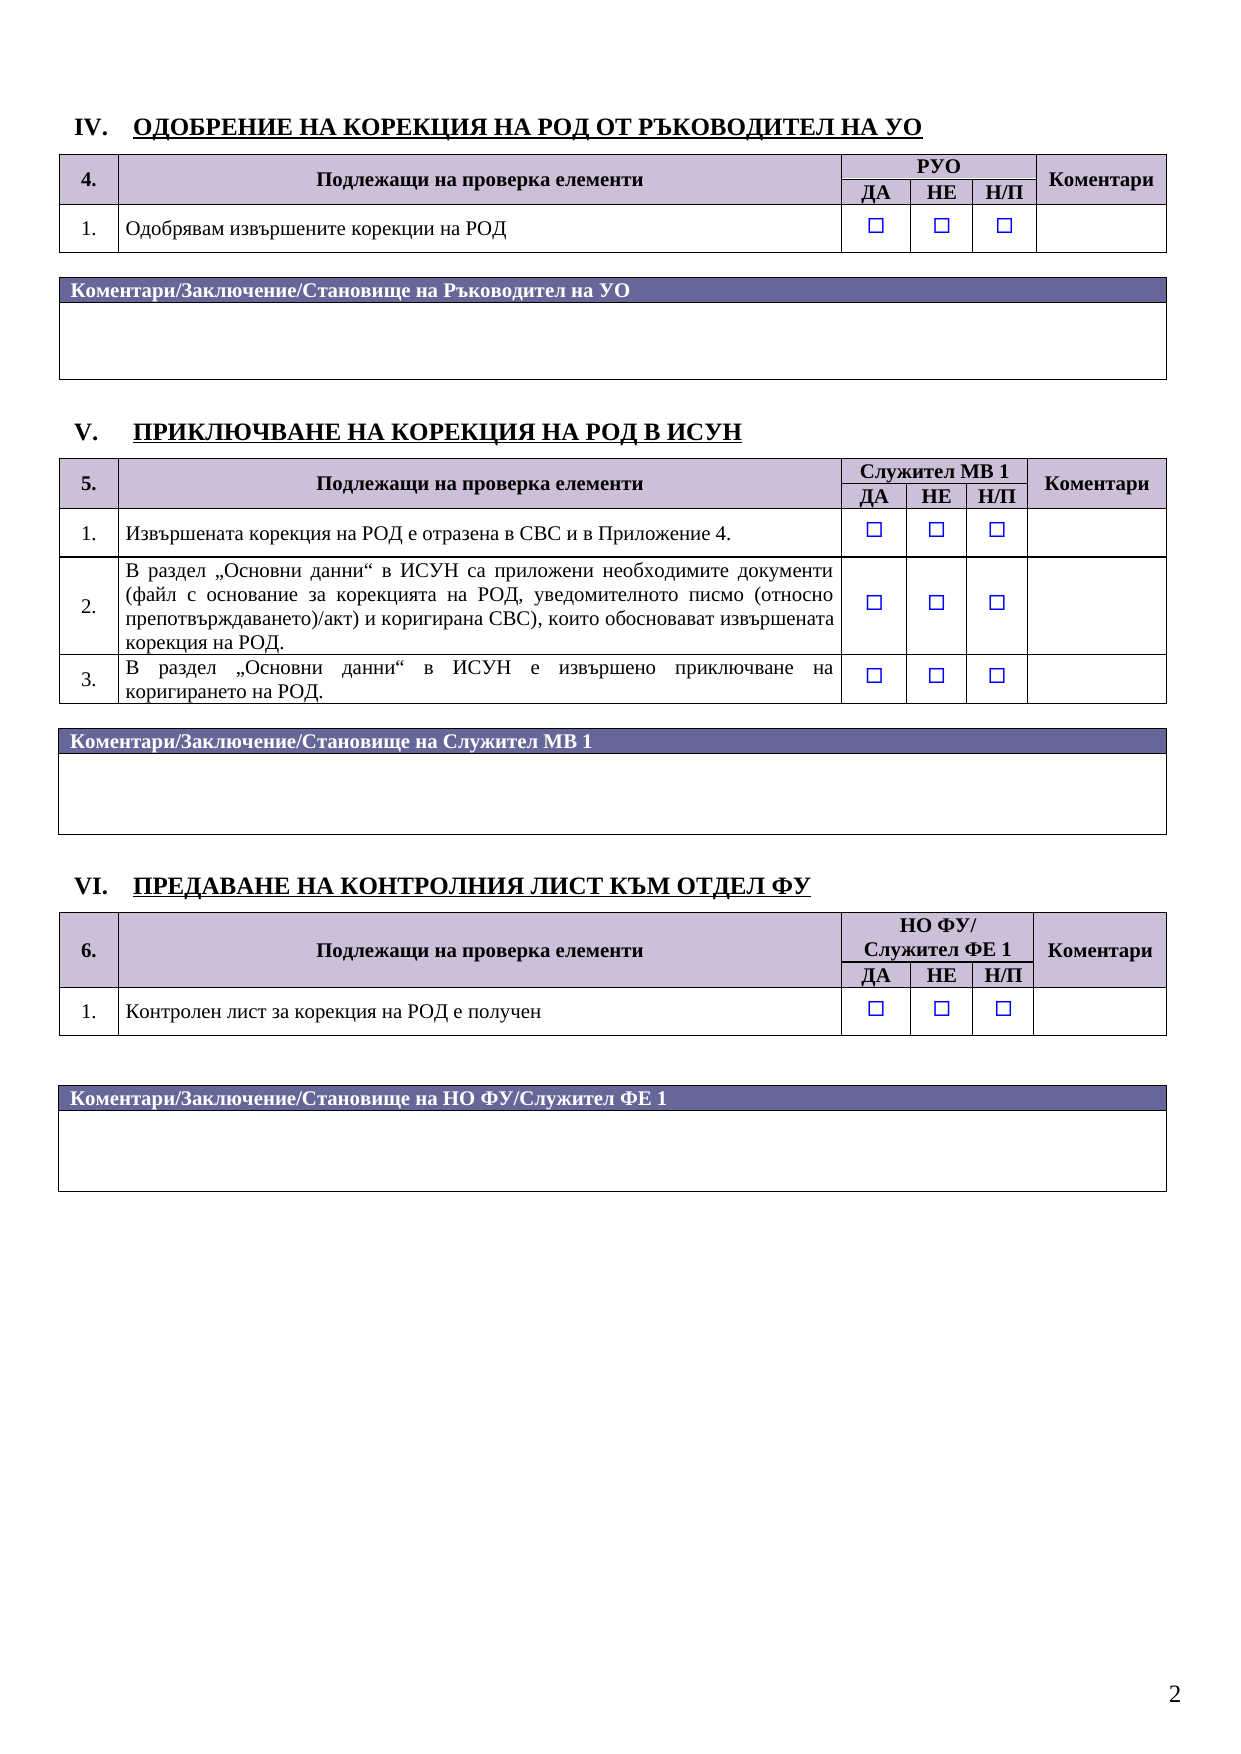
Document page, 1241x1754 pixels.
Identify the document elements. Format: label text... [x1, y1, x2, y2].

table_cell 3. [60, 655, 118, 703]
table_cell НЕ [911, 180, 972, 204]
table_header Служител МВ 1 [842, 459, 1027, 483]
table_header Коментари [1034, 913, 1166, 987]
list Одобрение на КОРЕКЦИЯ НА РОД ОТ РЪКОВОДИТЕЛ НА УО [74, 112, 1181, 141]
table_cell [967, 558, 1027, 654]
table_cell [967, 655, 1027, 703]
table_cell 1. [60, 205, 118, 252]
table_header РУО [842, 155, 1036, 178]
table_header Коментари/Заключение/Становище на Служител МВ 1 [59, 729, 1166, 753]
table_header Подлежащи на проверка елементи [119, 459, 841, 508]
table_cell В раздел „Основни данни“ в ИСУН са приложени необходимите документи (файл с основание за корекцията на РОД, уведомителното писмо (относно препотвърждаването)/акт) и коригирана СВС), които обосновават извършената корекция на РОД. [119, 558, 841, 654]
table_header Коментари [1037, 155, 1166, 204]
table_header Коментари [1028, 459, 1166, 508]
table_header Подлежащи на проверка елементи [119, 155, 841, 204]
table_header 6. [60, 913, 118, 987]
table_cell [1028, 558, 1166, 654]
table_cell [907, 655, 966, 703]
table_cell В раздел „Основни данни“ в ИСУН е извършено приключване на коригирането на РОД. [119, 655, 841, 703]
table_header Коментари/Заключение/Становище на НО ФУ/Служител ФЕ 1 [59, 1086, 1166, 1110]
table_header Подлежащи на проверка елементи [119, 913, 841, 987]
table_cell [59, 1111, 1166, 1191]
table_cell [973, 205, 1036, 252]
table_cell НЕ [911, 963, 972, 987]
table_cell ДА [842, 484, 906, 508]
table_cell [842, 558, 906, 654]
table_header Коментари/Заключение/Становище на Ръководител на УО [60, 278, 1166, 302]
table_header 4. [60, 155, 118, 204]
table_cell Н/П [973, 180, 1036, 204]
table_cell [59, 754, 1166, 833]
table_cell [842, 205, 910, 252]
table_cell [1034, 988, 1166, 1035]
table_cell [842, 509, 906, 556]
table_cell [1028, 655, 1166, 703]
table_cell ДА [842, 963, 910, 987]
table_cell Одобрявам извършените корекции на РОД [119, 205, 841, 252]
table_cell [907, 558, 966, 654]
table_cell [1028, 509, 1166, 556]
table_cell ДА [842, 180, 910, 204]
table_cell Извършената корекция на РОД е отразена в СВС и в Приложение 4. [119, 509, 841, 556]
table_header 5. [60, 459, 118, 508]
table_cell 1. [60, 988, 118, 1035]
table_cell [842, 655, 906, 703]
table_cell НЕ [907, 484, 966, 508]
table_cell Н/П [967, 484, 1027, 508]
table_cell 1. [60, 509, 118, 556]
table_cell [911, 205, 972, 252]
table_cell Н/П [973, 963, 1033, 987]
list ПРИКЛЮЧВАНЕ НА КОРЕКЦИЯ НА РОД В ИСУН [74, 417, 1181, 445]
table_cell [60, 303, 1166, 379]
table_cell 2. [60, 558, 118, 654]
table_cell [907, 509, 966, 556]
table_cell [973, 988, 1033, 1035]
list ПРЕДАВАНЕ НА КОНТРОЛНИЯ ЛИСТ КЪМ ОТДЕЛ ФУ [74, 871, 1181, 900]
table_cell [911, 988, 972, 1035]
table_cell [842, 988, 910, 1035]
table_cell Контролен лист за корекция на РОД е получен [119, 988, 841, 1035]
table_header НО ФУ/ Служител ФЕ 1 [842, 913, 1033, 961]
table_cell [1037, 205, 1166, 252]
table_cell [967, 509, 1027, 556]
